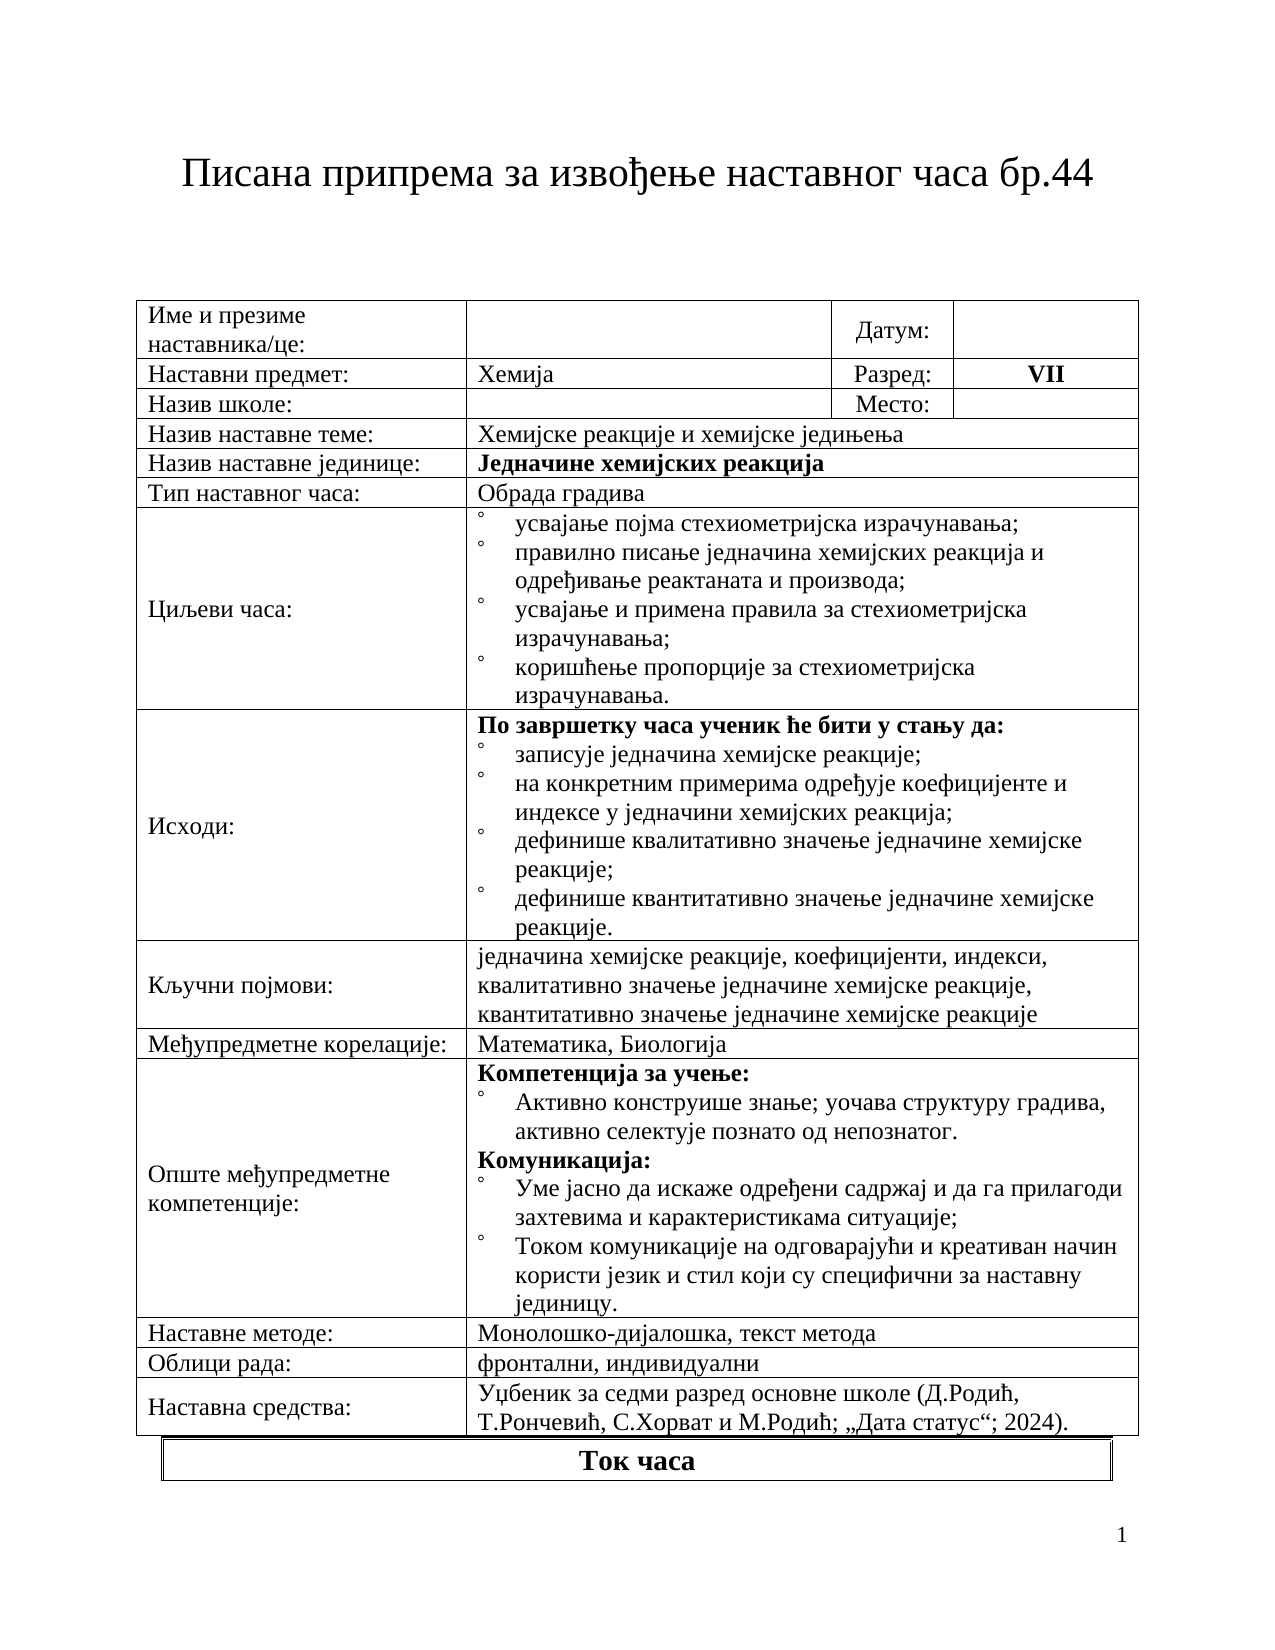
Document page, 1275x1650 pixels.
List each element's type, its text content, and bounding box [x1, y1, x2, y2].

table_cell Монолошко-дијалошка, текст метода [467, 1318, 1138, 1347]
table_cell фронтални, индивидуални [467, 1348, 1138, 1377]
table_cell Међупредметне корелације: [137, 1029, 466, 1057]
table_header Датум: [832, 301, 953, 358]
table_cell Назив школе: [137, 389, 466, 418]
table_cell Место: [832, 389, 953, 418]
table_cell Назив наставне теме: [137, 419, 466, 447]
table_header [954, 301, 1138, 358]
table_cell Компетенција за учење: Активно конструише знање; уочава структуру градива, активно селектује познато од непознатог. Комуникација: Уме јасно да искаже одређени садржај и да га прилагоди захтевима и карактеристикама ситуације; Током комуникације на одговарајући и креативан начин користи језик и стил који су специфични за наставну јединицу. [467, 1059, 1138, 1317]
table_cell Једначине хемијских реакција [467, 449, 1138, 477]
table_cell Наставни предмет: [137, 359, 466, 388]
table_cell Хемија [467, 359, 831, 388]
table_cell Назив наставне јединице: [137, 449, 466, 477]
table_cell Циљеви часа: [137, 508, 466, 709]
table_cell Хемијске реакције и хемијске једињења [467, 419, 1138, 447]
table_cell Кључни појмови: [137, 941, 466, 1028]
text Писана припрема за извођење наставног часа бр.44 [148, 148, 1127, 196]
table_cell усвајање појма стехиометријска израчунавања; правилно писање једначина хемијских реакција и одређивање реактаната и производа; усвајање и примена правила за стехиометријска израчунавања; коришћење пропорције за стехиометријска израчунавања. [467, 508, 1138, 709]
table_header Ток часа [164, 1438, 1112, 1480]
table_cell Математика, Биологија [467, 1029, 1138, 1057]
table_cell [954, 389, 1138, 418]
table_cell VII [954, 359, 1138, 388]
table_cell Опште међупредметне компетенције: [137, 1059, 466, 1317]
table_cell Облици рада: [137, 1348, 466, 1377]
table_cell Разред: [832, 359, 953, 388]
table_cell Обрада градива [467, 478, 1138, 507]
table_cell Тип наставног часа: [137, 478, 466, 507]
table_cell Исходи: [137, 710, 466, 940]
table_cell Наставна средства: [137, 1378, 466, 1435]
table_cell По завршетку часа ученик ће бити у стању да: записује једначина хемијске реакције; на конкретним примерима одређује коефицијенте и индексе у једначини хемијских реакција; дефинише квалитативно значење једначине хемијске реакције; дефинише квантитативно значење једначине хемијске реакције. [467, 710, 1138, 940]
table_header [467, 301, 831, 358]
table_cell Наставне методе: [137, 1318, 466, 1347]
table_cell [467, 389, 831, 418]
table_cell једначина хемијске реакције, коефицијенти, индекси, квалитативно значење једначине хемијске реакције, квантитативно значење једначине хемијске реакције [467, 941, 1138, 1028]
table_cell Уџбеник за седми разред основне школе (Д.Родић, Т.Рончевић, С.Хорват и М.Родић; „Дата статус“; 2024). [467, 1378, 1138, 1435]
table_header Име и презиме наставника/це: [137, 301, 466, 358]
